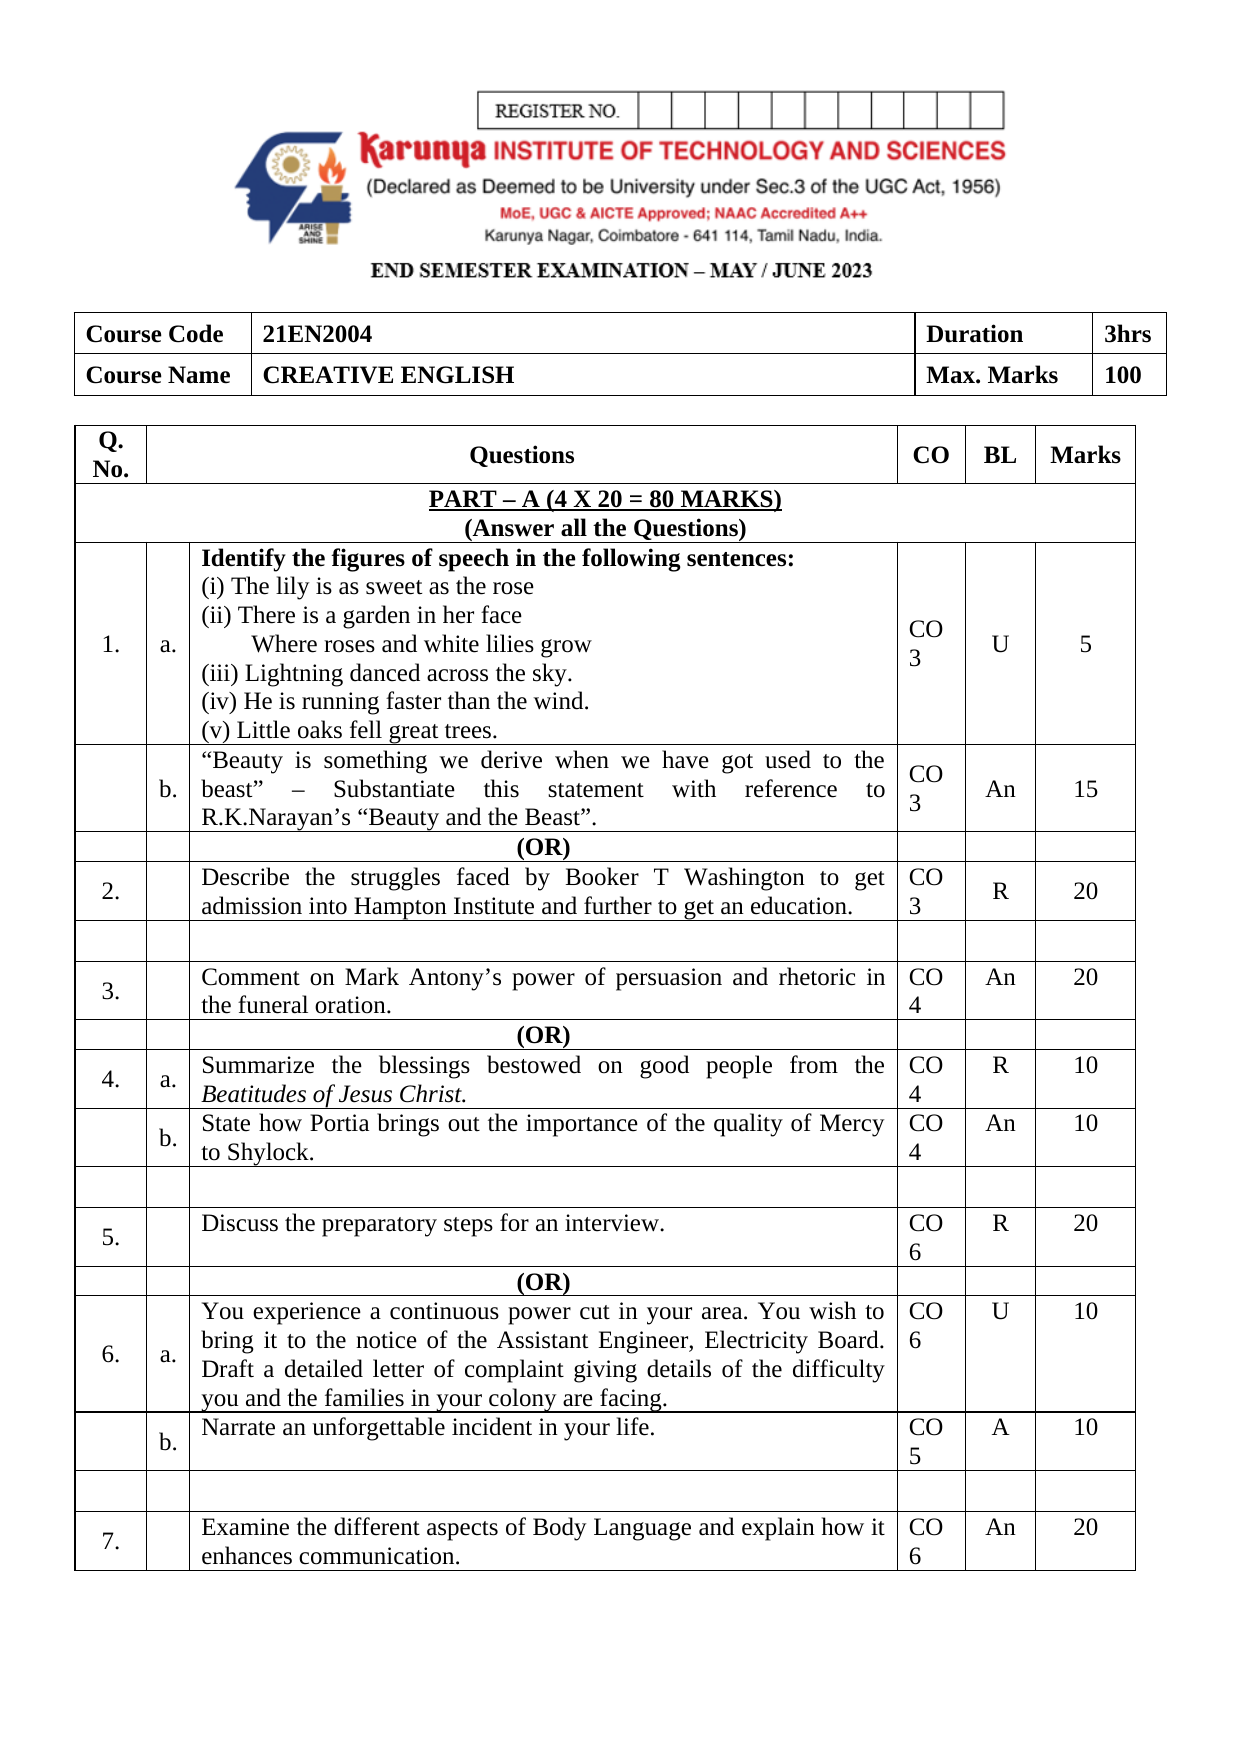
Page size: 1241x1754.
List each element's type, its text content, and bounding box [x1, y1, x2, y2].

table_cell 4. [76, 1050, 146, 1107]
table_cell CREATIVE ENGLISH [252, 354, 914, 395]
table_cell 20 [1036, 862, 1135, 919]
table_cell (OR) [190, 1267, 897, 1295]
table_cell [76, 921, 146, 961]
table_cell Max. Marks [916, 354, 1092, 395]
table_cell [147, 832, 189, 861]
table_cell An [966, 1512, 1035, 1569]
table_cell R [966, 1208, 1035, 1266]
table_cell Describe the struggles faced by Booker T Washington to get admission into Hampton Institute and further to get an education. [190, 862, 897, 919]
table_cell [966, 1167, 1035, 1207]
table_cell [76, 745, 146, 831]
table_cell CO6 [898, 1512, 965, 1569]
table_cell [898, 921, 965, 961]
table_header CO [898, 426, 965, 483]
table_header Course Code [75, 313, 251, 353]
table_cell [76, 1413, 146, 1470]
table_cell U [966, 543, 1035, 744]
table_cell Course Name [75, 354, 251, 395]
table_cell [898, 832, 965, 861]
table_cell [147, 1167, 189, 1207]
table_cell [966, 832, 1035, 861]
table_cell 15 [1036, 745, 1135, 831]
table_cell Comment on Mark Antony’s power of persuasion and rhetoric in the funeral oration. [190, 962, 897, 1019]
table_cell An [966, 1109, 1035, 1166]
table_cell [147, 862, 189, 919]
table_cell CO6 [898, 1296, 965, 1411]
table_cell (OR) [190, 1020, 897, 1049]
table_cell CO4 [898, 1050, 965, 1107]
table_cell [966, 1471, 1035, 1511]
table_header 3hrs [1093, 313, 1166, 353]
table_cell Identify the figures of speech in the following sentences: (i) The lily is as sweet as the rose (ii) There is a garden in her face Where roses and white lilies grow (iii) Lightning danced across the sky. (iv) He is running faster than the wind. (v) Little oaks fell great trees. [190, 543, 897, 744]
table_cell CO4 [898, 962, 965, 1019]
table_cell An [966, 962, 1035, 1019]
picture [231, 89, 1009, 284]
table_cell [147, 921, 189, 961]
table_cell [966, 921, 1035, 961]
table_cell [190, 1167, 897, 1207]
table_header Marks [1036, 426, 1135, 483]
table_cell 5. [76, 1208, 146, 1266]
table_cell [898, 1020, 965, 1049]
table_cell [76, 1167, 146, 1207]
table_cell CO6 [898, 1208, 965, 1266]
table_cell 20 [1036, 962, 1135, 1019]
table_cell CO4 [898, 1109, 965, 1166]
table_header Questions [147, 426, 897, 483]
table_cell [76, 832, 146, 861]
table_cell [966, 1020, 1035, 1049]
table_cell CO3 [898, 745, 965, 831]
table_cell [76, 1020, 146, 1049]
table_cell 5 [1036, 543, 1135, 744]
table_cell Summarize the blessings bestowed on good people from the Beatitudes of Jesus Christ. [190, 1050, 897, 1107]
table_cell State how Portia brings out the importance of the quality of Mercy to Shylock. [190, 1109, 897, 1166]
table_cell 3. [76, 962, 146, 1019]
table_cell [147, 1208, 189, 1266]
table_cell 6. [76, 1296, 146, 1411]
table_cell [76, 1267, 146, 1295]
table_cell [76, 1471, 146, 1511]
table_cell [147, 1512, 189, 1569]
table_cell Discuss the preparatory steps for an interview. [190, 1208, 897, 1266]
table_cell [898, 1267, 965, 1295]
table_cell CO3 [898, 543, 965, 744]
table_header Duration [916, 313, 1092, 353]
table_cell [1036, 1167, 1135, 1207]
table_cell [1036, 832, 1135, 861]
table_cell a. [147, 1296, 189, 1411]
table_cell [190, 1471, 897, 1511]
table_cell “Beauty is something we derive when we have got used to the beast” – Substantiate this statement with reference to R.K.Narayan’s “Beauty and the Beast”. [190, 745, 897, 831]
table_cell 10 [1036, 1413, 1135, 1470]
table_cell 2. [76, 862, 146, 919]
table_cell CO5 [898, 1413, 965, 1470]
table_cell 20 [1036, 1512, 1135, 1569]
table_cell [1036, 1471, 1135, 1511]
table_cell b. [147, 1413, 189, 1470]
table_cell A [966, 1413, 1035, 1470]
table_cell You experience a continuous power cut in your area. You wish to bring it to the notice of the Assistant Engineer, Electricity Board. Draft a detailed letter of complaint giving details of the difficulty you and the families in your colony are facing. [190, 1296, 897, 1411]
table_cell [147, 962, 189, 1019]
table_cell R [966, 862, 1035, 919]
table_cell 1. [76, 543, 146, 744]
table_cell [1036, 921, 1135, 961]
table_cell a. [147, 1050, 189, 1107]
table_cell Narrate an unforgettable incident in your life. [190, 1413, 897, 1470]
table_cell 10 [1036, 1050, 1135, 1107]
table_cell [147, 1267, 189, 1295]
table_cell [76, 1109, 146, 1166]
table_cell (OR) [190, 832, 897, 861]
table_header Q. No. [76, 426, 146, 483]
table_cell b. [147, 745, 189, 831]
table_cell CO3 [898, 862, 965, 919]
table_cell a. [147, 543, 189, 744]
table_header BL [966, 426, 1035, 483]
table_cell 100 [1093, 354, 1166, 395]
table_cell An [966, 745, 1035, 831]
table_cell 10 [1036, 1296, 1135, 1411]
table_cell Examine the different aspects of Body Language and explain how it enhances communication. [190, 1512, 897, 1569]
table_cell 7. [76, 1512, 146, 1569]
table_cell 20 [1036, 1208, 1135, 1266]
table_cell 10 [1036, 1109, 1135, 1166]
table_cell [190, 921, 897, 961]
table_cell U [966, 1296, 1035, 1411]
table_cell [966, 1267, 1035, 1295]
table_cell [147, 1471, 189, 1511]
table_cell [1036, 1267, 1135, 1295]
table_cell [898, 1167, 965, 1207]
table_cell R [966, 1050, 1035, 1107]
table_header 21EN2004 [252, 313, 914, 353]
table_cell [147, 1020, 189, 1049]
table_cell b. [147, 1109, 189, 1166]
table_cell [1036, 1020, 1135, 1049]
table_cell [898, 1471, 965, 1511]
table_cell PART – A (4 X 20 = 80 MARKS) (Answer all the Questions) [76, 484, 1135, 542]
